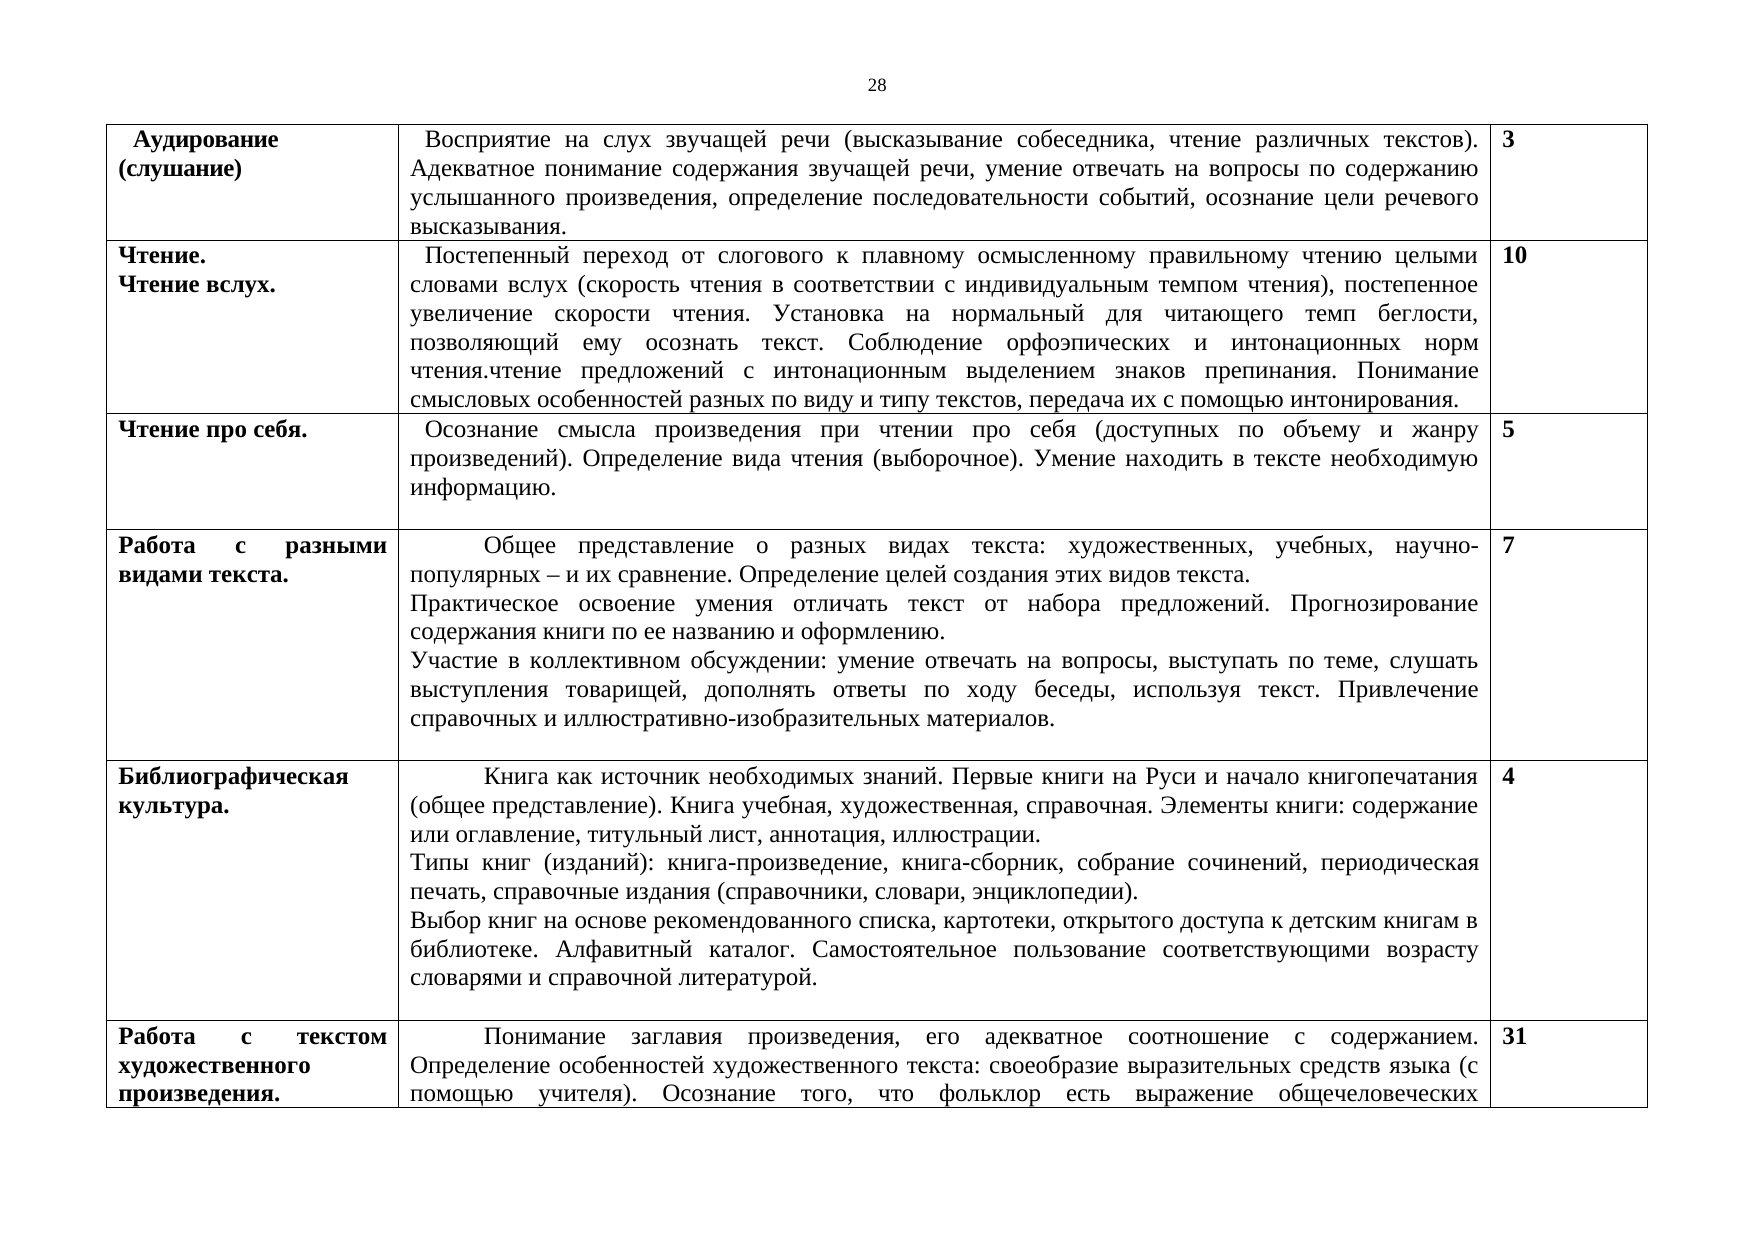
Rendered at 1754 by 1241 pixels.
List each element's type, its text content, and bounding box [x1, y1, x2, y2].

table_cell 4 [1491, 761, 1647, 1020]
table_cell 10 [1491, 241, 1647, 413]
table_cell Книга как источник необходимых знаний. Первые книги на Руси и начало книгопечатания (общее представление). Книга учебная, художественная, справочная. Элементы книги: содержание или оглавление, титульный лист, аннотация, иллюстрации. Типы книг (изданий): книга-произведение, книга-сборник, собрание сочинений, периодическая печать, справочные издания (справочники, словари, энциклопедии). Выбор книг на основе рекомендованного списка, картотеки, открытого доступа к детским книгам в библиотеке. Алфавитный каталог. Самостоятельное пользование соответствующими возрасту словарями и справочной литературой. [399, 761, 1490, 1020]
table_cell Чтение. Чтение вслух. [107, 241, 398, 413]
table_cell Чтение про себя. [107, 414, 398, 529]
table_cell Постепенный переход от слогового к плавному осмысленному правильному чтению целыми словами вслух (скорость чтения в соответствии с индивидуальным темпом чтения), постепенное увеличение скорости чтения. Установка на нормальный для читающего темп беглости, позволяющий ему осознать текст. Соблюдение орфоэпических и интонационных норм чтения.чтение предложений с интонационным выделением знаков препинания. Понимание смысловых особенностей разных по виду и типу текстов, передача их с помощью интонирования. [399, 241, 1490, 413]
table_cell Аудирование (слушание) [107, 125, 398, 239]
table_cell Осознание смысла произведения при чтении про себя (доступных по объему и жанру произведений). Определение вида чтения (выборочное). Умение находить в тексте необходимую информацию. [399, 414, 1490, 529]
table_cell Восприятие на слух звучащей речи (высказывание собеседника, чтение различных текстов). Адекватное понимание содержания звучащей речи, умение отвечать на вопросы по содержанию услышанного произведения, определение последовательности событий, осознание цели речевого высказывания. [399, 125, 1490, 239]
table_cell Библиографическая культура. [107, 761, 398, 1020]
table_cell Работа с разными видами текста. [107, 530, 398, 760]
table_cell Общее представление о разных видах текста: художественных, учебных, научно-популярных – и их сравнение. Определение целей создания этих видов текста. Практическое освоение умения отличать текст от набора предложений. Прогнозирование содержания книги по ее названию и оформлению. Участие в коллективном обсуждении: умение отвечать на вопросы, выступать по теме, слушать выступления товарищей, дополнять ответы по ходу беседы, используя текст. Привлечение справочных и иллюстративно-изобразительных материалов. [399, 530, 1490, 760]
table_cell 7 [1491, 530, 1647, 760]
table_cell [399, 1021, 1490, 1107]
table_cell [107, 1021, 398, 1107]
table_cell 5 [1491, 414, 1647, 529]
table_cell 3 [1491, 125, 1647, 239]
table_cell 31 [1491, 1021, 1647, 1107]
